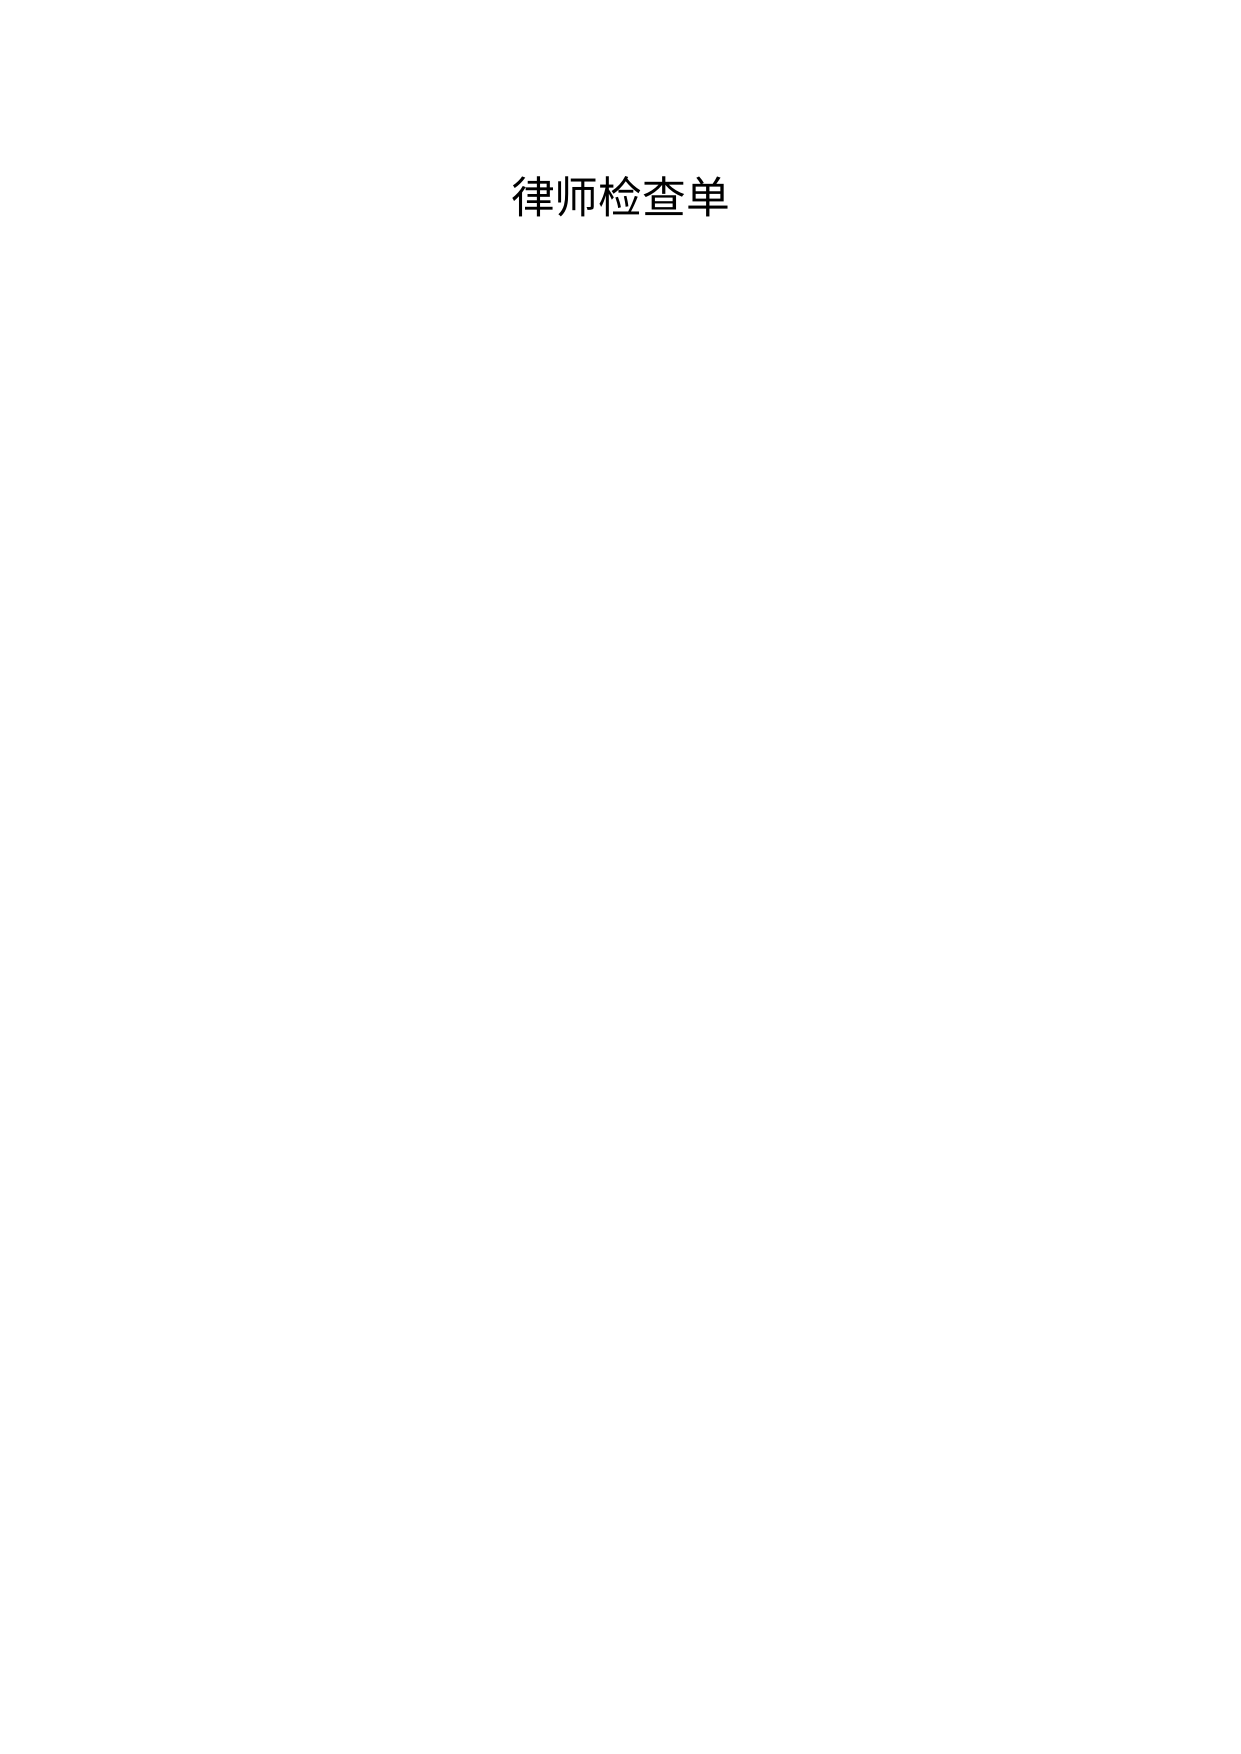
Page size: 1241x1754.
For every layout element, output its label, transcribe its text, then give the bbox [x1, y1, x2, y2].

subtitle 律师检查单 [187, 162, 1053, 227]
